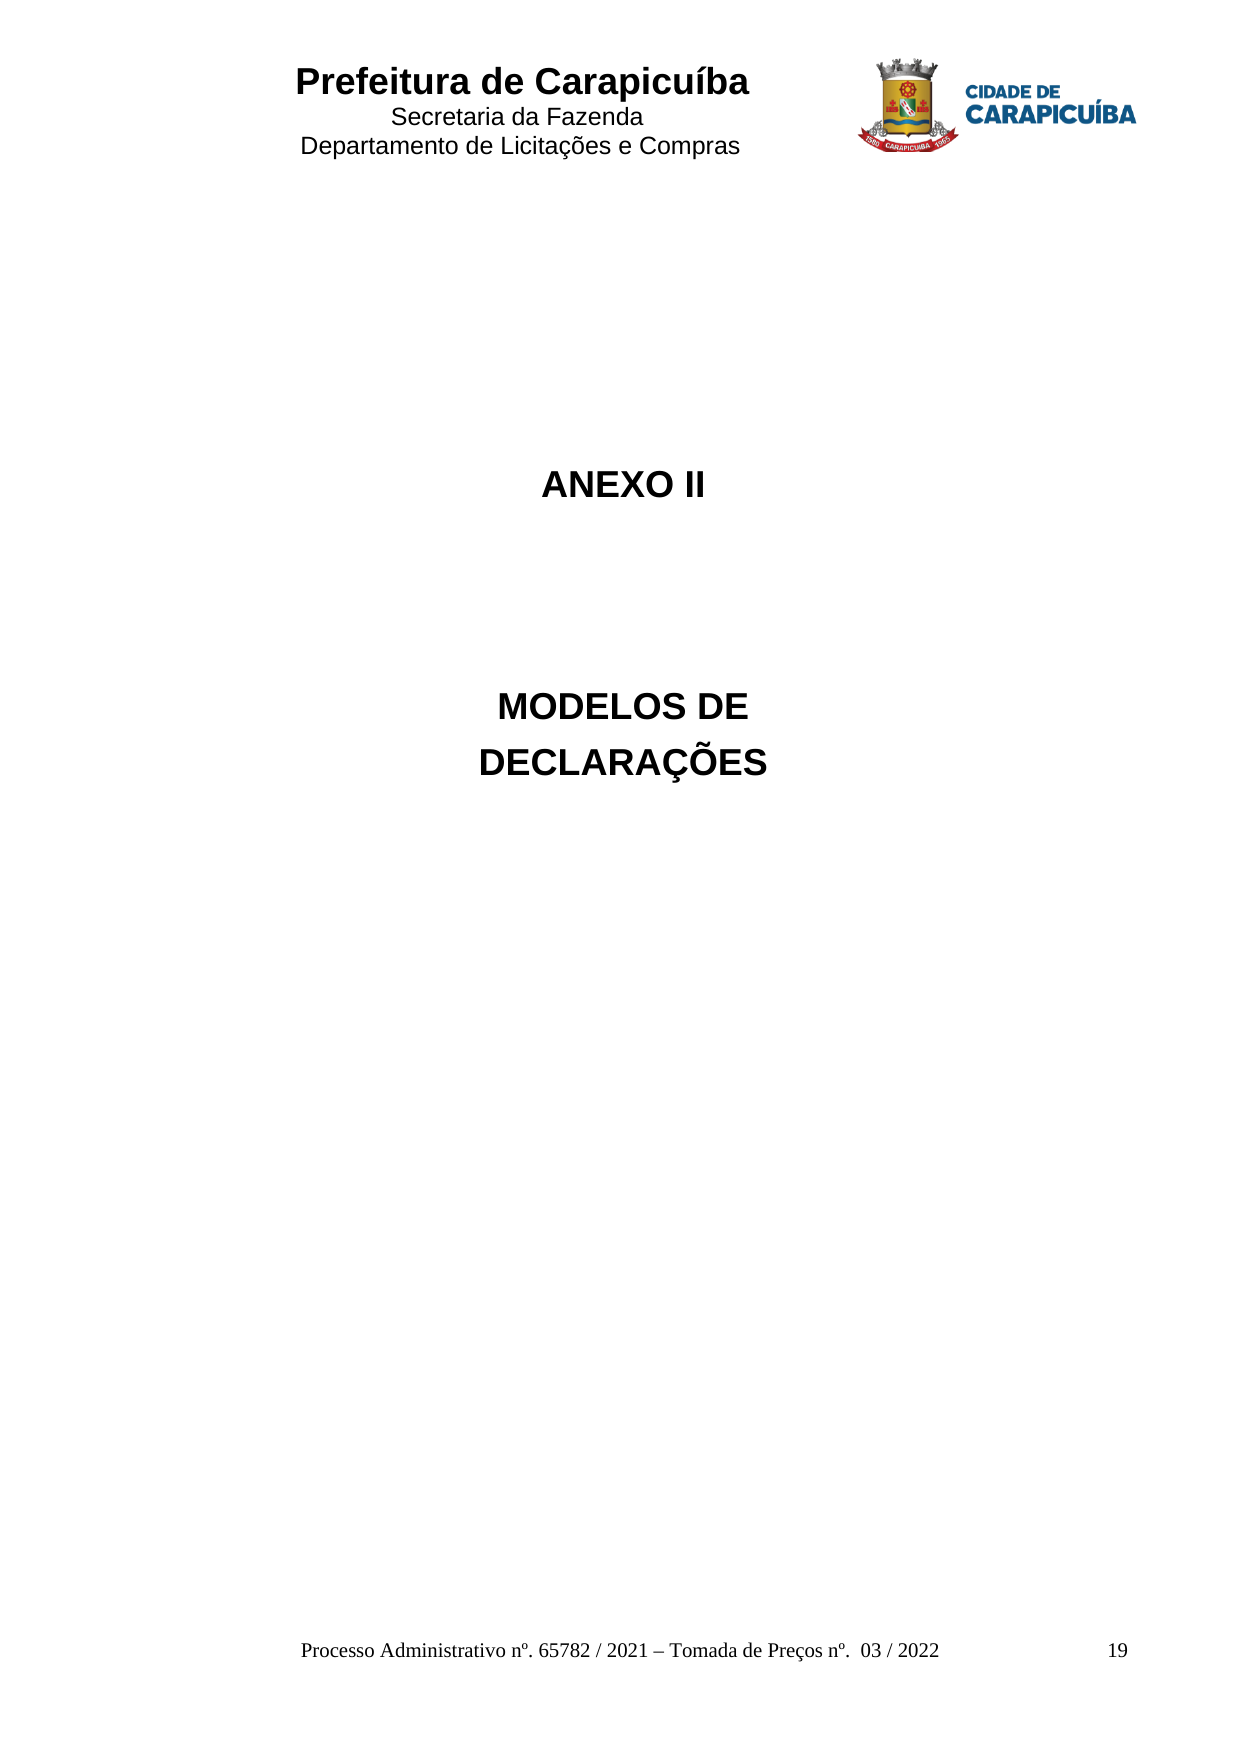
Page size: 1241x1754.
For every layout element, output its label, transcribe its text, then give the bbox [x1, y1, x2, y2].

picture [857, 57, 1139, 152]
text DECLARAÇÕES [142, 740, 1104, 783]
text ANEXO II [142, 462, 1104, 505]
text MODELOS DE [142, 684, 1104, 727]
